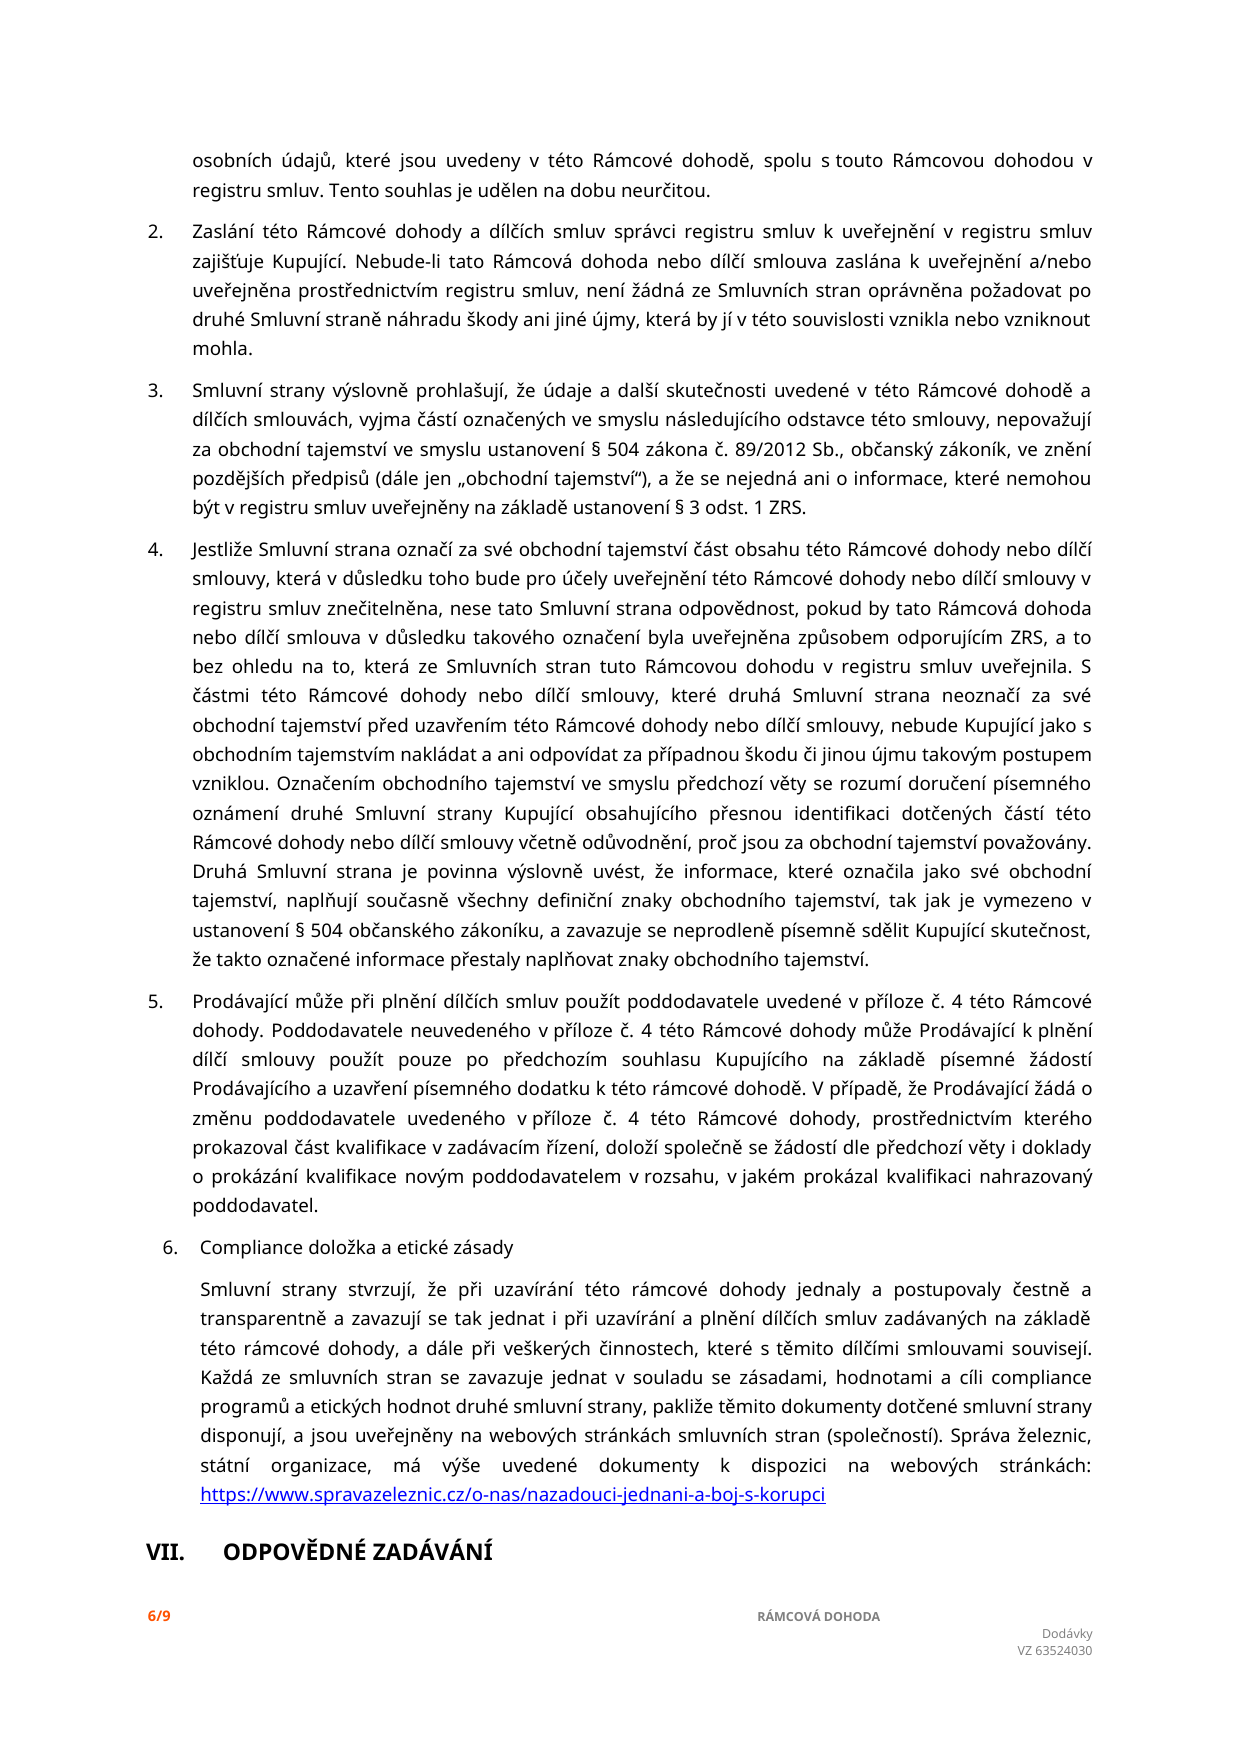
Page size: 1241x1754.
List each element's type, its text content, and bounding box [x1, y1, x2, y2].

list Compliance doložka a etické zásady [162, 1234, 1093, 1260]
list Smluvní strany výslovně prohlašují, že údaje a další skutečnosti uvedené v této Rámcové dohodě a dílčích smlouvách, vyjma částí označených ve smyslu následujícího odstavce této smlouvy, nepovažují za obchodní tajemství ve smyslu ustanovení § 504 zákona č. 89/2012 Sb., občanský zákoník, ve znění pozdějších předpisů (dále jen „obchodní tajemství“), a že se nejedná ani o informace, které nemohou být v registru smluv uveřejněny na základě ustanovení § 3 odst. 1 ZRS. [148, 377, 1093, 520]
list ODPOVĚDNÉ ZADÁVÁNÍ [185, 1536, 1093, 1567]
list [148, 148, 1093, 202]
list Prodávající může při plnění dílčích smluv použít poddodavatele uvedené v příloze č. 4 této Rámcové dohody. Poddodavatele neuvedeného v příloze č. 4 této Rámcové dohody může Prodávající k plnění dílčí smlouvy použít pouze po předchozím souhlasu Kupujícího na základě písemné žádostí Prodávajícího a uzavření písemného dodatku k této rámcové dohodě. V případě, že Prodávající žádá o změnu poddodavatele uvedeného v příloze č. 4 této Rámcové dohody, prostřednictvím kterého prokazoval část kvalifikace v zadávacím řízení, doloží společně se žádostí dle předchozí věty i doklady o prokázání kvalifikace novým poddodavatelem v rozsahu, v jakém prokázal kvalifikaci nahrazovaný poddodavatel. [148, 988, 1093, 1218]
list Smluvní strany stvrzují, že při uzavírání této rámcové dohody jednaly a postupovaly čestně a transparentně a zavazují se tak jednat i při uzavírání a plnění dílčích smluv zadávaných na základě této rámcové dohody, a dále při veškerých činnostech, které s těmito dílčími smlouvami souvisejí. Každá ze smluvních stran se zavazuje jednat v souladu se zásadami, hodnotami a cíli compliance programů a etických hodnot druhé smluvní strany, pakliže těmito dokumenty dotčené smluvní strany disponují, a jsou uveřejněny na webových stránkách smluvních stran (společností). Správa železnic, státní organizace, má výše uvedené dokumenty k dispozici na webových stránkách: https://www.spravazeleznic.cz/o-nas/nazadouci-jednani-a-boj-s-korupci [200, 1276, 1093, 1507]
list Jestliže Smluvní strana označí za své obchodní tajemství část obsahu této Rámcové dohody nebo dílčí smlouvy, která v důsledku toho bude pro účely uveřejnění této Rámcové dohody nebo dílčí smlouvy v registru smluv znečitelněna, nese tato Smluvní strana odpovědnost, pokud by tato Rámcová dohoda nebo dílčí smlouva v důsledku takového označení byla uveřejněna způsobem odporujícím ZRS, a to bez ohledu na to, která ze Smluvních stran tuto Rámcovou dohodu v registru smluv uveřejnila. S částmi této Rámcové dohody nebo dílčí smlouvy, které druhá Smluvní strana neoznačí za své obchodní tajemství před uzavřením této Rámcové dohody nebo dílčí smlouvy, nebude Kupující jako s obchodním tajemstvím nakládat a ani odpovídat za případnou škodu či jinou újmu takovým postupem vzniklou. Označením obchodního tajemství ve smyslu předchozí věty se rozumí doručení písemného oznámení druhé Smluvní strany Kupující obsahujícího přesnou identifikaci dotčených částí této Rámcové dohody nebo dílčí smlouvy včetně odůvodnění, proč jsou za obchodní tajemství považovány. Druhá Smluvní strana je povinna výslovně uvést, že informace, které označila jako své obchodní tajemství, naplňují současně všechny definiční znaky obchodního tajemství, tak jak je vymezeno v ustanovení § 504 občanského zákoníku, a zavazuje se neprodleně písemně sdělit Kupující skutečnost, že takto označené informace přestaly naplňovat znaky obchodního tajemství. [148, 536, 1093, 972]
list Zaslání této Rámcové dohody a dílčích smluv správci registru smluv k uveřejnění v registru smluv zajišťuje Kupující. Nebude-li tato Rámcová dohoda nebo dílčí smlouva zaslána k uveřejnění a/nebo uveřejněna prostřednictvím registru smluv, není žádná ze Smluvních stran oprávněna požadovat po druhé Smluvní straně náhradu škody ani jiné újmy, která by jí v této souvislosti vznikla nebo vzniknout mohla. [148, 219, 1093, 361]
